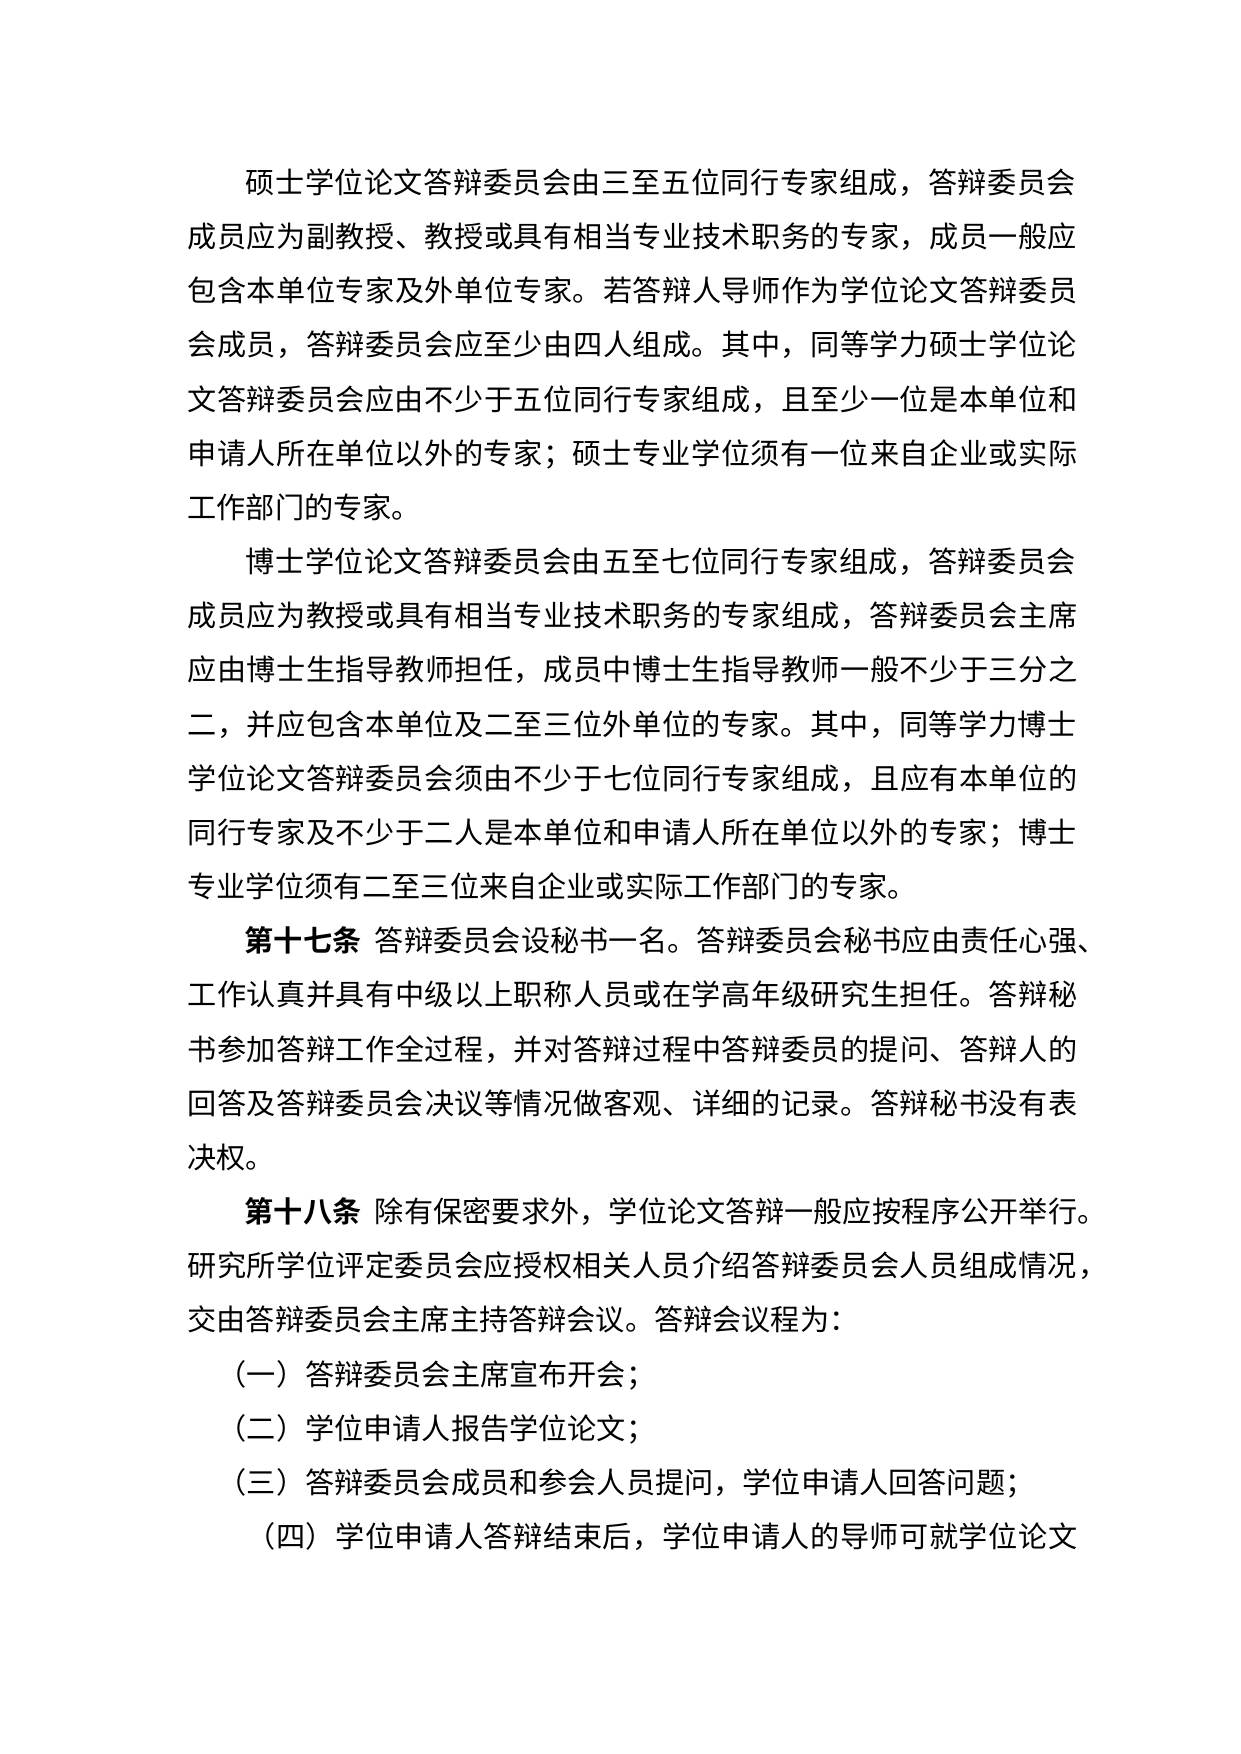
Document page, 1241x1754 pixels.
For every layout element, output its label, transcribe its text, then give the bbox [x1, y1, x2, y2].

text （一）答辩委员会主席宣布开会； [187, 1342, 1078, 1396]
text 第十八条 除有保密要求外，学位论文答辩一般应按程序公开举行。研究所学位评定委员会应授权相关人员介绍答辩委员会人员组成情况，交由答辩委员会主席主持答辩会议。答辩会议程为： [187, 1179, 1078, 1342]
text （二）学位申请人报告学位论文； [187, 1396, 1078, 1450]
text 第十七条 答辩委员会设秘书一名。答辩委员会秘书应由责任心强、工作认真并具有中级以上职称人员或在学高年级研究生担任。答辩秘书参加答辩工作全过程，并对答辩过程中答辩委员的提问、答辩人的回答及答辩委员会决议等情况做客观、详细的记录。答辩秘书没有表决权。 [187, 908, 1078, 1179]
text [187, 1504, 1078, 1558]
text 硕士学位论文答辩委员会由三至五位同行专家组成，答辩委员会成员应为副教授、教授或具有相当专业技术职务的专家，成员一般应包含本单位专家及外单位专家。若答辩人导师作为学位论文答辩委员会成员，答辩委员会应至少由四人组成。其中，同等学力硕士学位论文答辩委员会应由不少于五位同行专家组成，且至少一位是本单位和申请人所在单位以外的专家；硕士专业学位须有一位来自企业或实际工作部门的专家。 [187, 150, 1078, 529]
text 博士学位论文答辩委员会由五至七位同行专家组成，答辩委员会成员应为教授或具有相当专业技术职务的专家组成，答辩委员会主席应由博士生指导教师担任，成员中博士生指导教师一般不少于三分之二，并应包含本单位及二至三位外单位的专家。其中，同等学力博士学位论文答辩委员会须由不少于七位同行专家组成，且应有本单位的同行专家及不少于二人是本单位和申请人所在单位以外的专家；博士专业学位须有二至三位来自企业或实际工作部门的专家。 [187, 529, 1078, 908]
text （三）答辩委员会成员和参会人员提问，学位申请人回答问题； [187, 1450, 1078, 1504]
